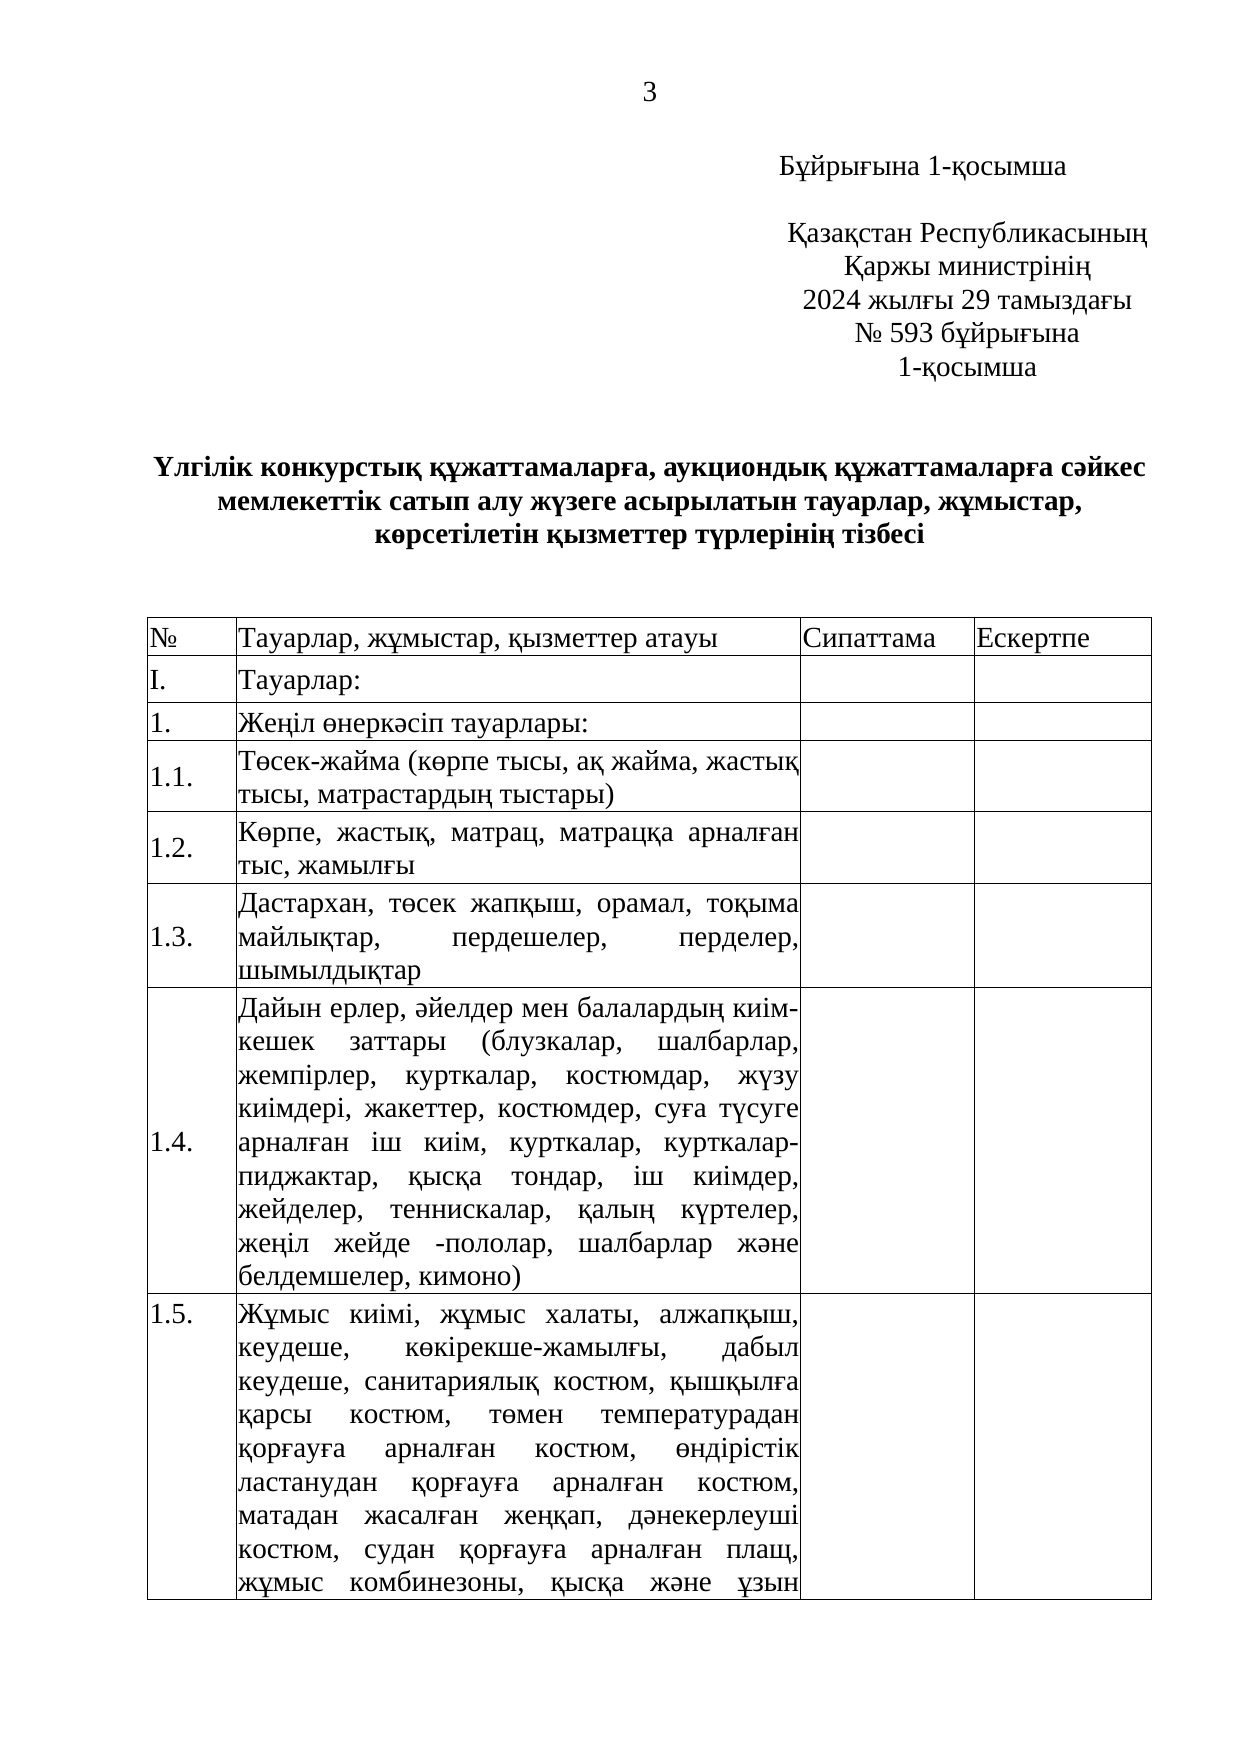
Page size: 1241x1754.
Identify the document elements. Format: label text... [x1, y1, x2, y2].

table_cell Жеңіл өнеркәсіп тауарлары: [237, 703, 800, 740]
table_header Ескертпе [975, 618, 1151, 655]
table_cell Дайын ерлер, әйелдер мен балалардың киім-кешек заттары (блузкалар, шалбарлар, жемпірлер, курткалар, костюмдар, жүзу киімдері, жакеттер, костюмдер, суға түсуге арналған іш киім, курткалар, курткалар-пиджактар, қысқа тондар, іш киімдер, жейделер, теннискалар, қалың күртелер, жеңіл жейде -пололар, шалбарлар және белдемшелер, кимоно) [237, 988, 800, 1293]
table_cell [801, 741, 974, 811]
table_cell [801, 884, 974, 987]
table_cell Дастархан, төсек жапқыш, орамал, тоқыма майлықтар, пердешелер, перделер, шымылдықтар [237, 884, 800, 987]
table_cell [801, 1294, 974, 1599]
table_cell Төсек-жайма (көрпе тысы, ақ жайма, жастық тысы, матрастардың тыстары) [237, 741, 800, 811]
table_cell І. [148, 656, 236, 702]
table_header Тауарлар, жұмыстар, қызметтер атауы [237, 618, 800, 655]
text Қазақстан Реcпубликасының [783, 215, 1152, 248]
table_cell [975, 741, 1151, 811]
table_cell 1.3. [148, 884, 236, 987]
table_cell Көрпе, жастық, матрац, матрацқа арналған тыс, жамылғы [237, 812, 800, 882]
table_cell 1.5. [148, 1294, 236, 1599]
table_cell [801, 703, 974, 740]
table_header Сипаттама [801, 618, 974, 655]
text № 593 бұйрығына [783, 315, 1152, 349]
table_cell [975, 703, 1151, 740]
table_cell [975, 812, 1151, 882]
table_cell [975, 988, 1151, 1293]
table_cell [975, 656, 1151, 702]
table_cell [975, 884, 1151, 987]
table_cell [237, 1294, 800, 1599]
table_header Бұйрығына 1-қосымша [768, 148, 1121, 181]
text 1-қосымша [783, 349, 1152, 382]
table_cell [801, 988, 974, 1293]
table_cell Тауарлар: [237, 656, 800, 702]
table_cell 1. [148, 703, 236, 740]
table_cell [801, 656, 974, 702]
text Қаржы министрінің [783, 248, 1152, 282]
table_cell 1.1. [148, 741, 236, 811]
text 2024 жылғы 29 тамыздағы [783, 282, 1152, 315]
table_header № [148, 618, 236, 655]
table_cell 1.2. [148, 812, 236, 882]
text Үлгілік конкурстық құжаттамаларға, аукциондық құжаттамаларға сәйкес мемлекеттік сатып алу жүзеге асырылатын тауарлар, жұмыстар, көрсетілетін қызметтер түрлерінің тізбесі [148, 449, 1152, 550]
table_cell 1.4. [148, 988, 236, 1293]
table_cell [975, 1294, 1151, 1599]
table_cell [801, 812, 974, 882]
